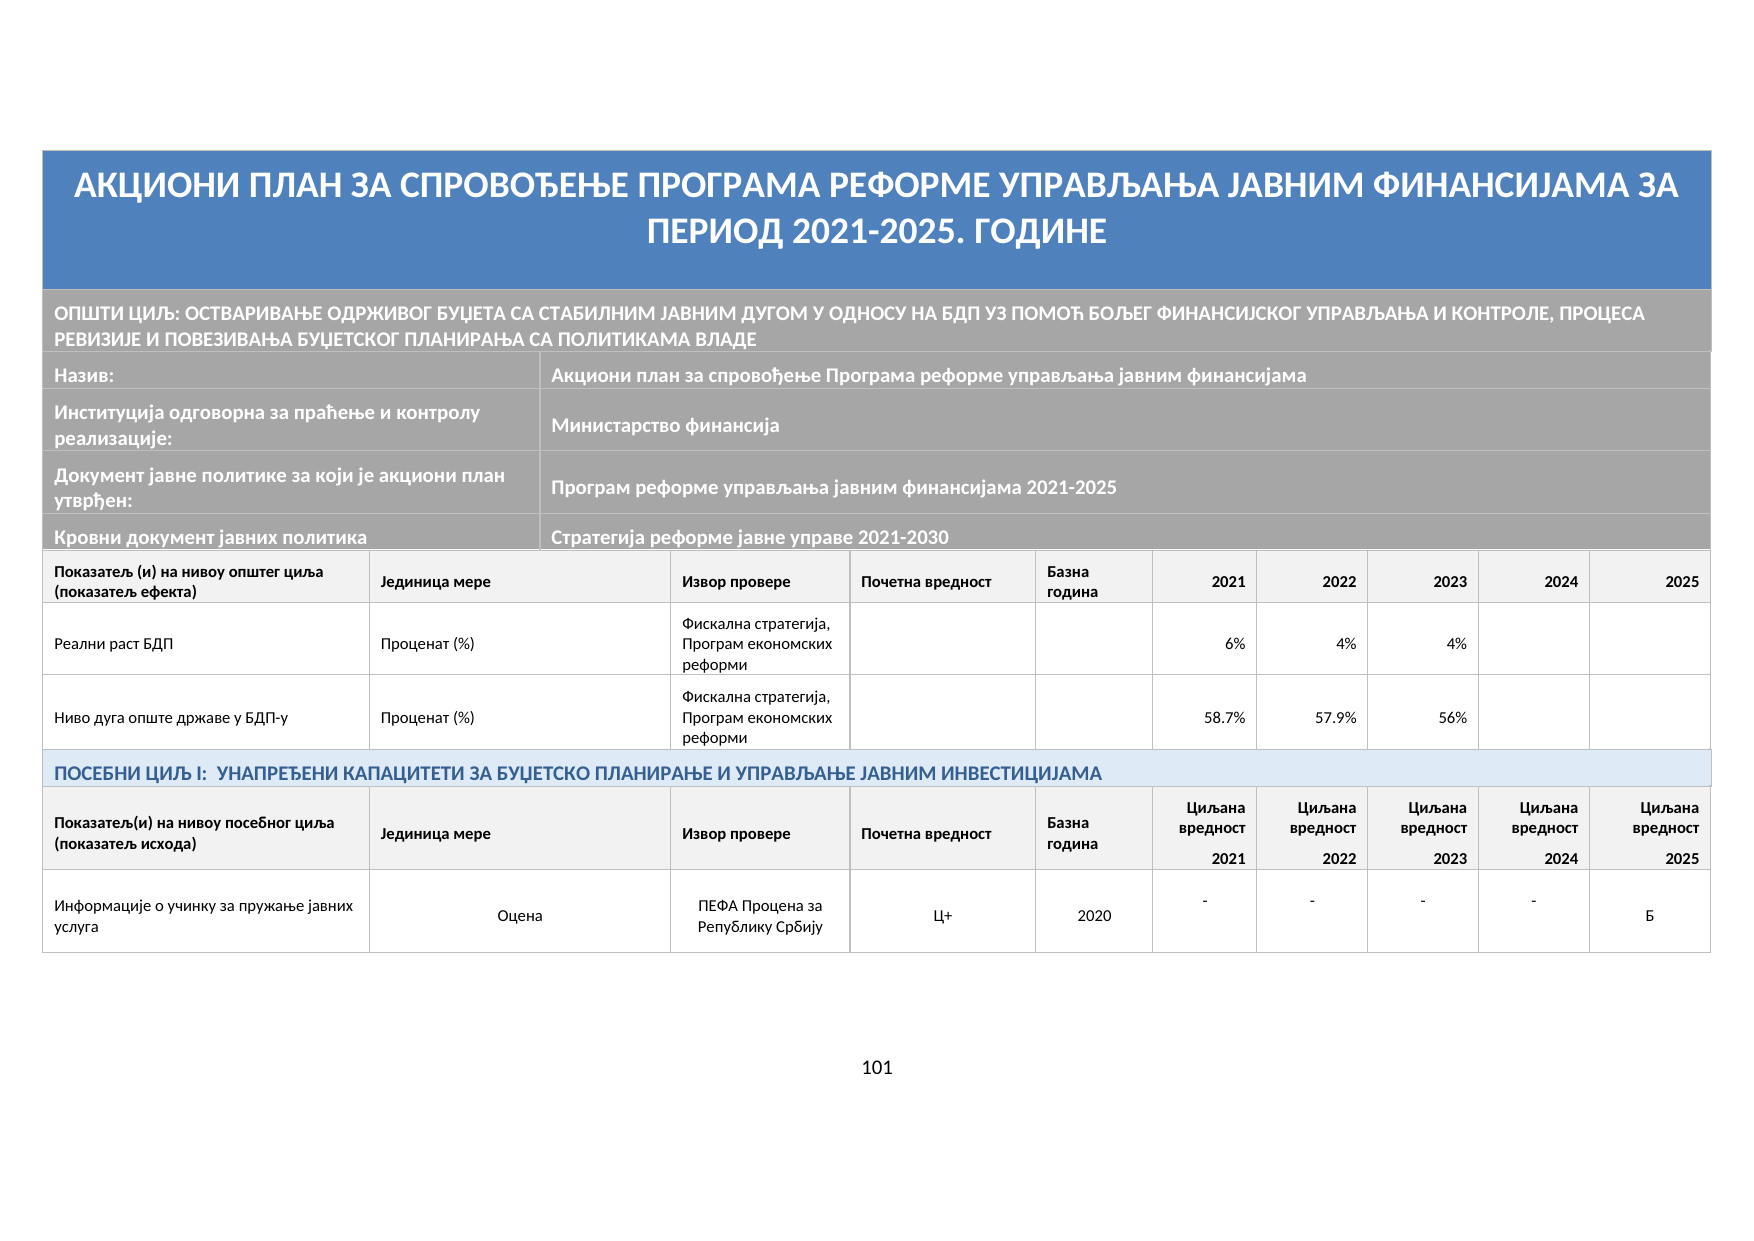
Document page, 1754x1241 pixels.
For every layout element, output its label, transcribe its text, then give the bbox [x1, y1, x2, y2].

table_cell Извор провере [671, 787, 849, 869]
table_cell Реални раст БДП [43, 603, 369, 674]
table_cell [1036, 603, 1152, 674]
table_cell 2023 [1368, 551, 1478, 602]
table_cell Циљана вредност 2022 [1257, 787, 1367, 869]
table_cell Извор провере [671, 551, 849, 602]
table_cell Проценат (%) [370, 675, 670, 749]
table_cell Показатељ (и) на нивоу општег циља (показатељ ефекта) [43, 551, 369, 602]
table_cell [1590, 675, 1710, 749]
table_cell Програм реформе управљања јавним финансијама 2021-2025 [541, 451, 1710, 513]
table_cell Циљана вредност 2025 [1590, 787, 1710, 869]
table_cell 56% [1368, 675, 1478, 749]
table_cell Базна година [1036, 787, 1152, 869]
table_cell 4% [1257, 603, 1367, 674]
table_cell ОПШТИ ЦИЉ: ОСТВАРИВАЊЕ ОДРЖИВОГ БУЏЕТА СА СТАБИЛНИМ ЈАВНИМ ДУГОМ У ОДНОСУ НА БДП УЗ ПОМОЋ БОЉЕГ ФИНАНСИЈСКОГ УПРАВЉАЊА И КОНТРОЛЕ, ПРОЦЕСА РЕВИЗИЈЕ И ПОВЕЗИВАЊA БУЏЕТСКОГ ПЛАНИРАЊА СА ПОЛИТИКАМА ВЛАДЕ [43, 290, 1711, 351]
table_cell ПЕФА Процена за Републику Србију [671, 870, 849, 952]
table_cell 2024 [1479, 551, 1589, 602]
table_cell Почетна вредност [851, 551, 1035, 602]
table_cell Циљана вредност 2024 [1479, 787, 1589, 869]
table_cell [1479, 603, 1589, 674]
table_cell Институција одговорна за праћење и контролу реализације: [43, 389, 539, 450]
table_cell 58.7% [1153, 675, 1256, 749]
table_cell 6% [1153, 603, 1256, 674]
table_cell Ниво дуга опште државе у БДП-у [43, 675, 369, 749]
table_cell Проценат (%) [370, 603, 670, 674]
table_cell ПОСЕБНИ ЦИЉ I: УНАПРЕЂЕНИ КАПАЦИТЕТИ ЗА БУЏЕТСКО ПЛАНИРАЊЕ И УПРАВЉАЊЕ ЈАВНИМ ИНВЕСТИЦИЈАМА [43, 750, 1711, 786]
table_cell Ц+ [851, 870, 1035, 952]
table_cell Б [1590, 870, 1710, 952]
table_cell 2021 [1153, 551, 1256, 602]
table_cell 2020 [1036, 870, 1152, 952]
table_cell Циљана вредност 2021 [1153, 787, 1256, 869]
table_cell Јединица мере [370, 787, 670, 869]
table_cell - [1479, 870, 1589, 952]
table_cell - [1257, 870, 1367, 952]
table_header AКЦИОНИ ПЛАН ЗА СПРОВОЂЕЊЕ Програма реформе управљања јавним финансијама ЗА ПЕРИОД 2021-2025. ГОДИНЕ [43, 151, 1711, 289]
table_cell Стратегија реформе јавне управе 2021-2030 [541, 514, 1710, 549]
table_cell [1479, 675, 1589, 749]
table_cell Фискална стратегија, Програм економских реформи [671, 675, 849, 749]
table_cell [1590, 603, 1710, 674]
table_cell 2022 [1257, 551, 1367, 602]
table_cell - [1368, 870, 1478, 952]
table_cell Показатељ(и) на нивоу посебног циља (показатељ исхода) [43, 787, 369, 869]
table_cell Документ јавне политике за који је акциони план утврђен: [43, 451, 539, 513]
table_cell 57.9% [1257, 675, 1367, 749]
table_cell Назив: [43, 352, 539, 388]
table_cell [851, 675, 1035, 749]
table_cell [851, 603, 1035, 674]
table_cell Кровни документ јавних политика [43, 514, 539, 549]
table_cell Министарство финансија [541, 389, 1710, 450]
table_cell [1036, 675, 1152, 749]
table_cell - [1153, 870, 1256, 952]
table_cell Циљана вредност 2023 [1368, 787, 1478, 869]
table_cell 2025 [1590, 551, 1710, 602]
table_cell Оцена [370, 870, 670, 952]
table_cell Јединица мере [370, 551, 670, 602]
table_cell Информације о учинку за пружање јавних услуга [43, 870, 369, 952]
table_cell Акциони план за спровођење Програма реформе управљања јавним финансијама [541, 352, 1710, 388]
table_cell 4% [1368, 603, 1478, 674]
table_cell Фискална стратегија, Програм економских реформи [671, 603, 849, 674]
table_cell Почетна вредност [851, 787, 1035, 869]
table_cell Базна година [1036, 551, 1152, 602]
